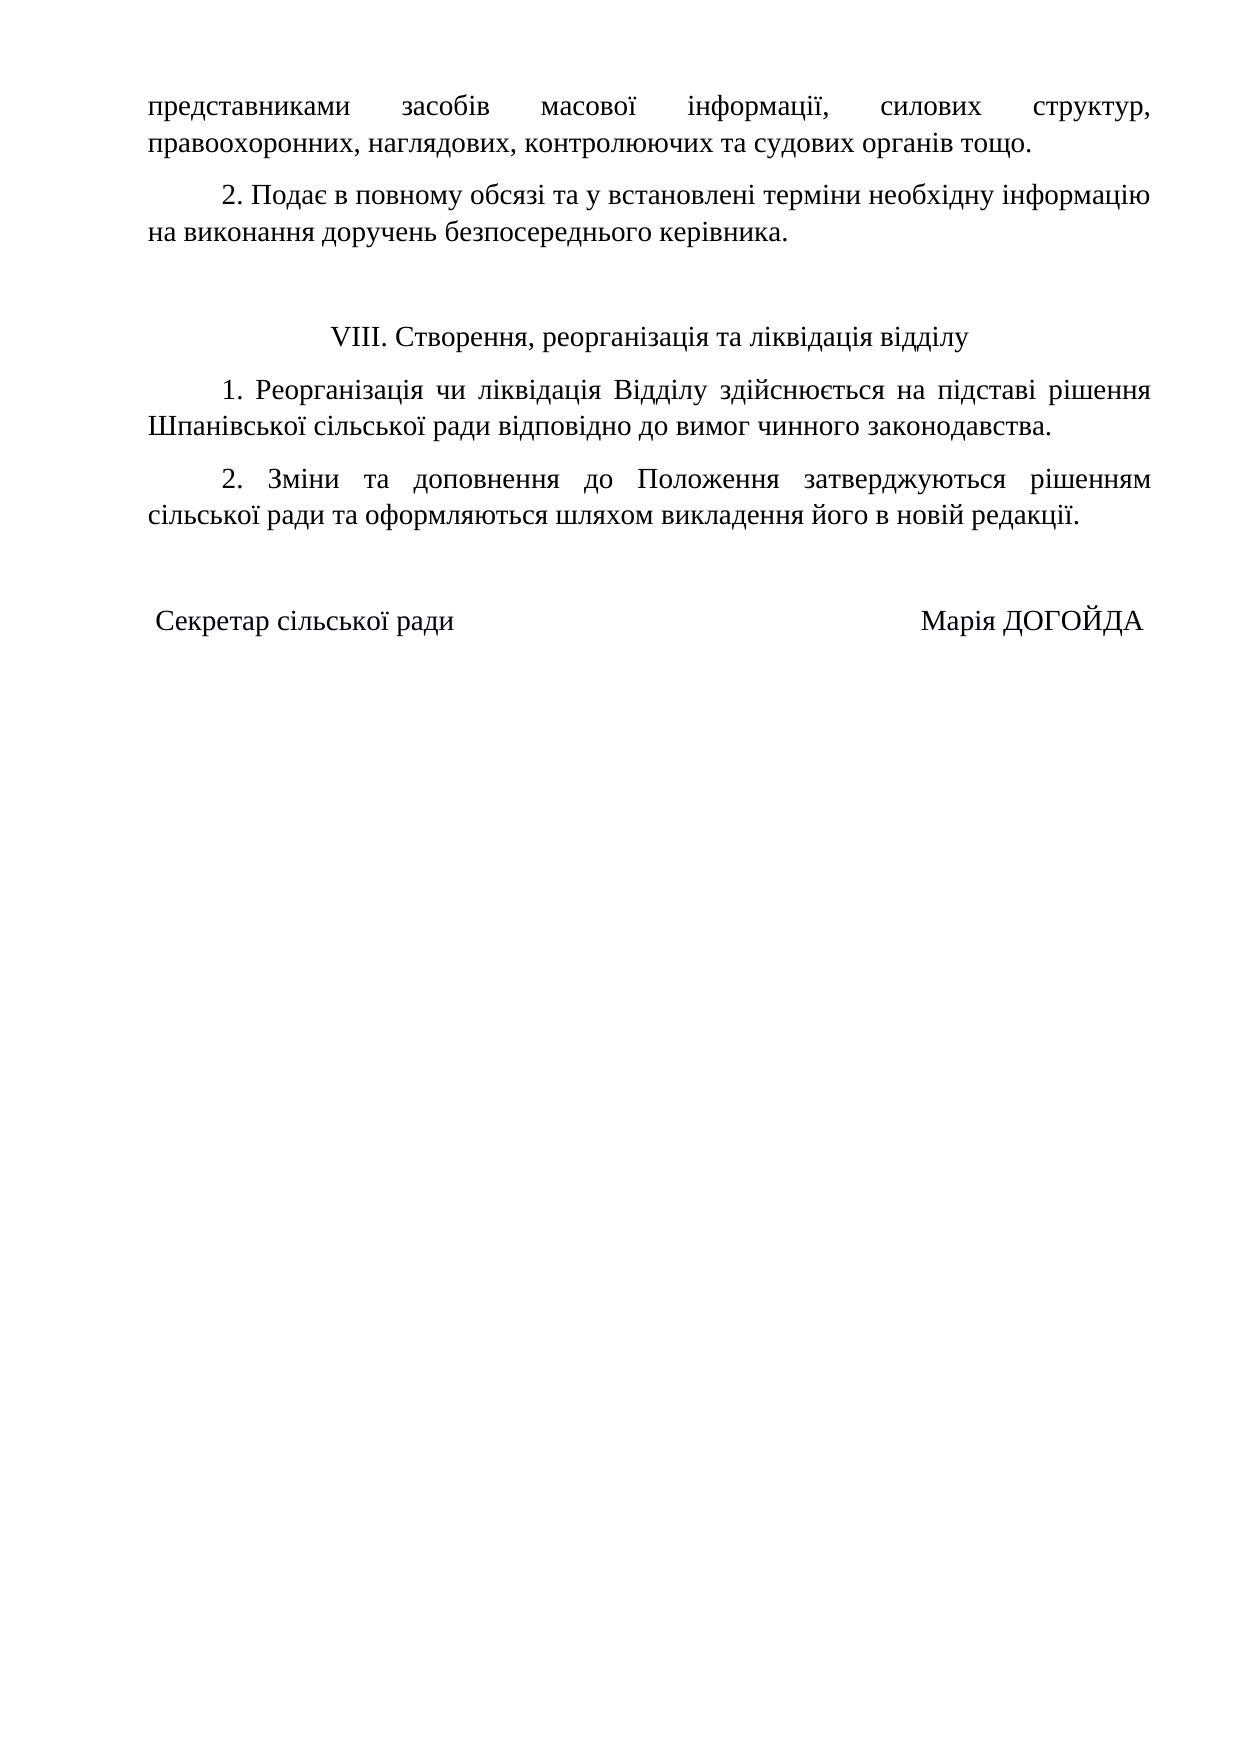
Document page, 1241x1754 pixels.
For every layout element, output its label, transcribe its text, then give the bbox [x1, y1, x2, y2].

text 1. Реорганізація чи ліквідація Відділу здійснюється на підставі рішення Шпанівської сільської ради відповідно до вимог чинного законодавства. [148, 372, 1152, 442]
text VIII. Створення, реорганізація та ліквідація відділу [148, 319, 1152, 353]
text Секретар сільської ради Марія ДОГОЙДА [148, 603, 1152, 636]
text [148, 88, 1152, 158]
text 2. Зміни та доповнення до Положення затверджуються рішенням сільської ради та оформляються шляхом викладення його в новій редакції. [148, 461, 1152, 531]
text 2. Подає в повному обсязі та у встановлені терміни необхідну інформацію на виконання доручень безпосереднього керівника. [148, 177, 1152, 247]
